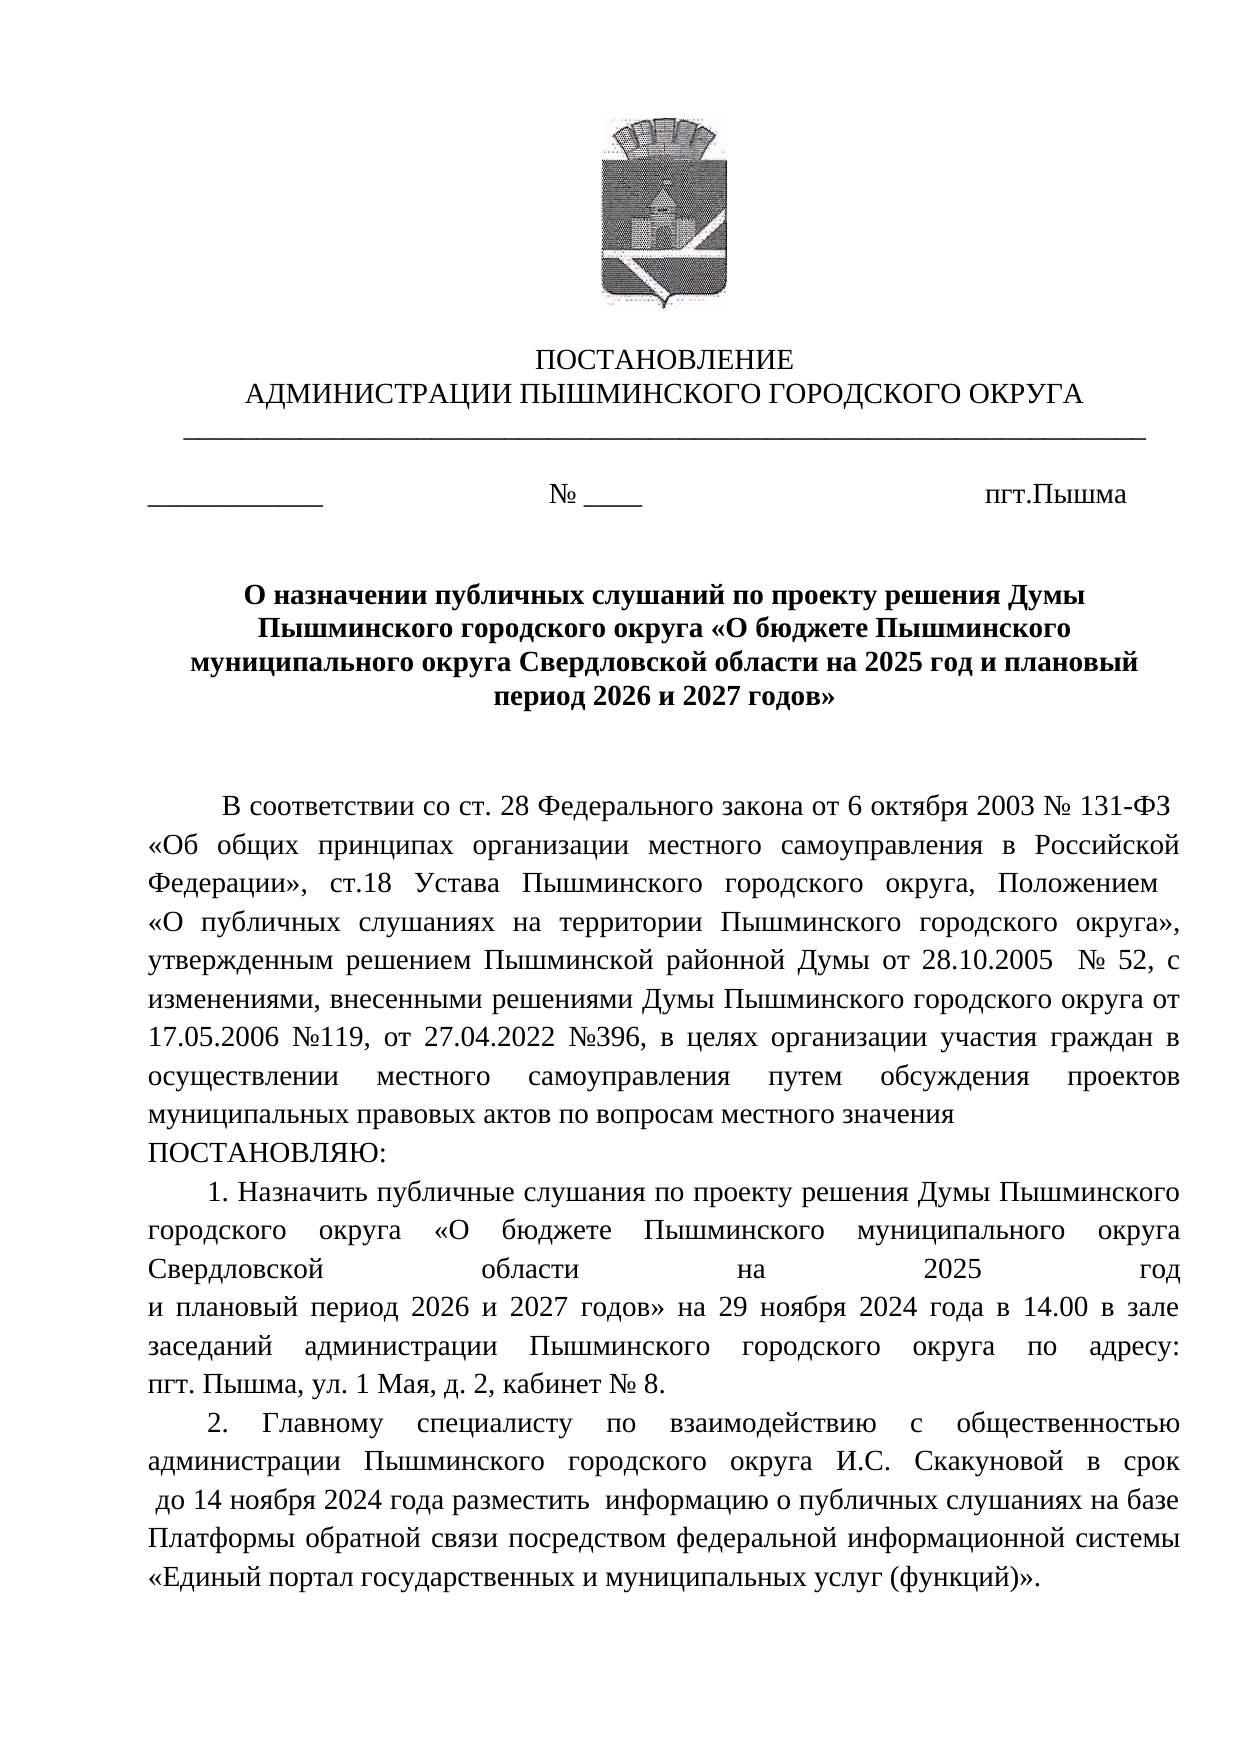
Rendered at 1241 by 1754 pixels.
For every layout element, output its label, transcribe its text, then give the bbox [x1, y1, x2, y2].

text ПОСТАНОВЛЯЮ: [148, 1135, 1181, 1169]
text ____________ № ____ пгт.Пышма [148, 476, 1181, 510]
text Пышминского городского округа «О бюджете Пышминского муниципального округа Свердловской области на 2025 год и плановый период 2026 и 2027 годов» [148, 611, 1181, 711]
picture [601, 118, 728, 309]
text __________________________________________________________________ [148, 409, 1181, 443]
text ПОСТАНОВЛЕНИЕ АДМИНИСТРАЦИИ ПЫШМИНСКОГО ГОРОДСКОГО ОКРУГА [148, 342, 1181, 409]
text 1. Назначить публичные слушания по проекту решения Думы Пышминского городского округа «О бюджете Пышминского муниципального округа Свердловской области на 2025 год и плановый период 2026 и 2027 годов» на 29 ноября 2024 года в 14.00 в зале заседаний администрации Пышминского городского округа по адресу: пгт. Пышма, ул. 1 Мая, д. 2, кабинет № 8. [148, 1174, 1181, 1400]
text О назначении публичных слушаний по проекту решения Думы [148, 577, 1181, 611]
text В соответствии со ст. 28 Федерального закона от 6 октября 2003 № 131-ФЗ «Об общих принципах организации местного самоуправления в Российской Федерации», ст.18 Устава Пышминского городского округа, Положением «О публичных слушаниях на территории Пышминского городского округа», утвержденным решением Пышминской районной Думы от 28.10.2005 № 52, с изменениями, внесенными решениями Думы Пышминского городского округа от 17.05.2006 №119, от 27.04.2022 №396, в целях организации участия граждан в осуществлении местного самоуправления путем обсуждения проектов муниципальных правовых актов по вопросам местного значения [148, 788, 1181, 1130]
text 2. Главному специалисту по взаимодействию с общественностью администрации Пышминского городского округа И.С. Скакуновой в срок до 14 ноября 2024 года разместить информацию о публичных слушаниях на базе Платформы обратной связи посредством федеральной информационной системы «Единый портал государственных и муниципальных услуг (функций)». [148, 1405, 1181, 1593]
